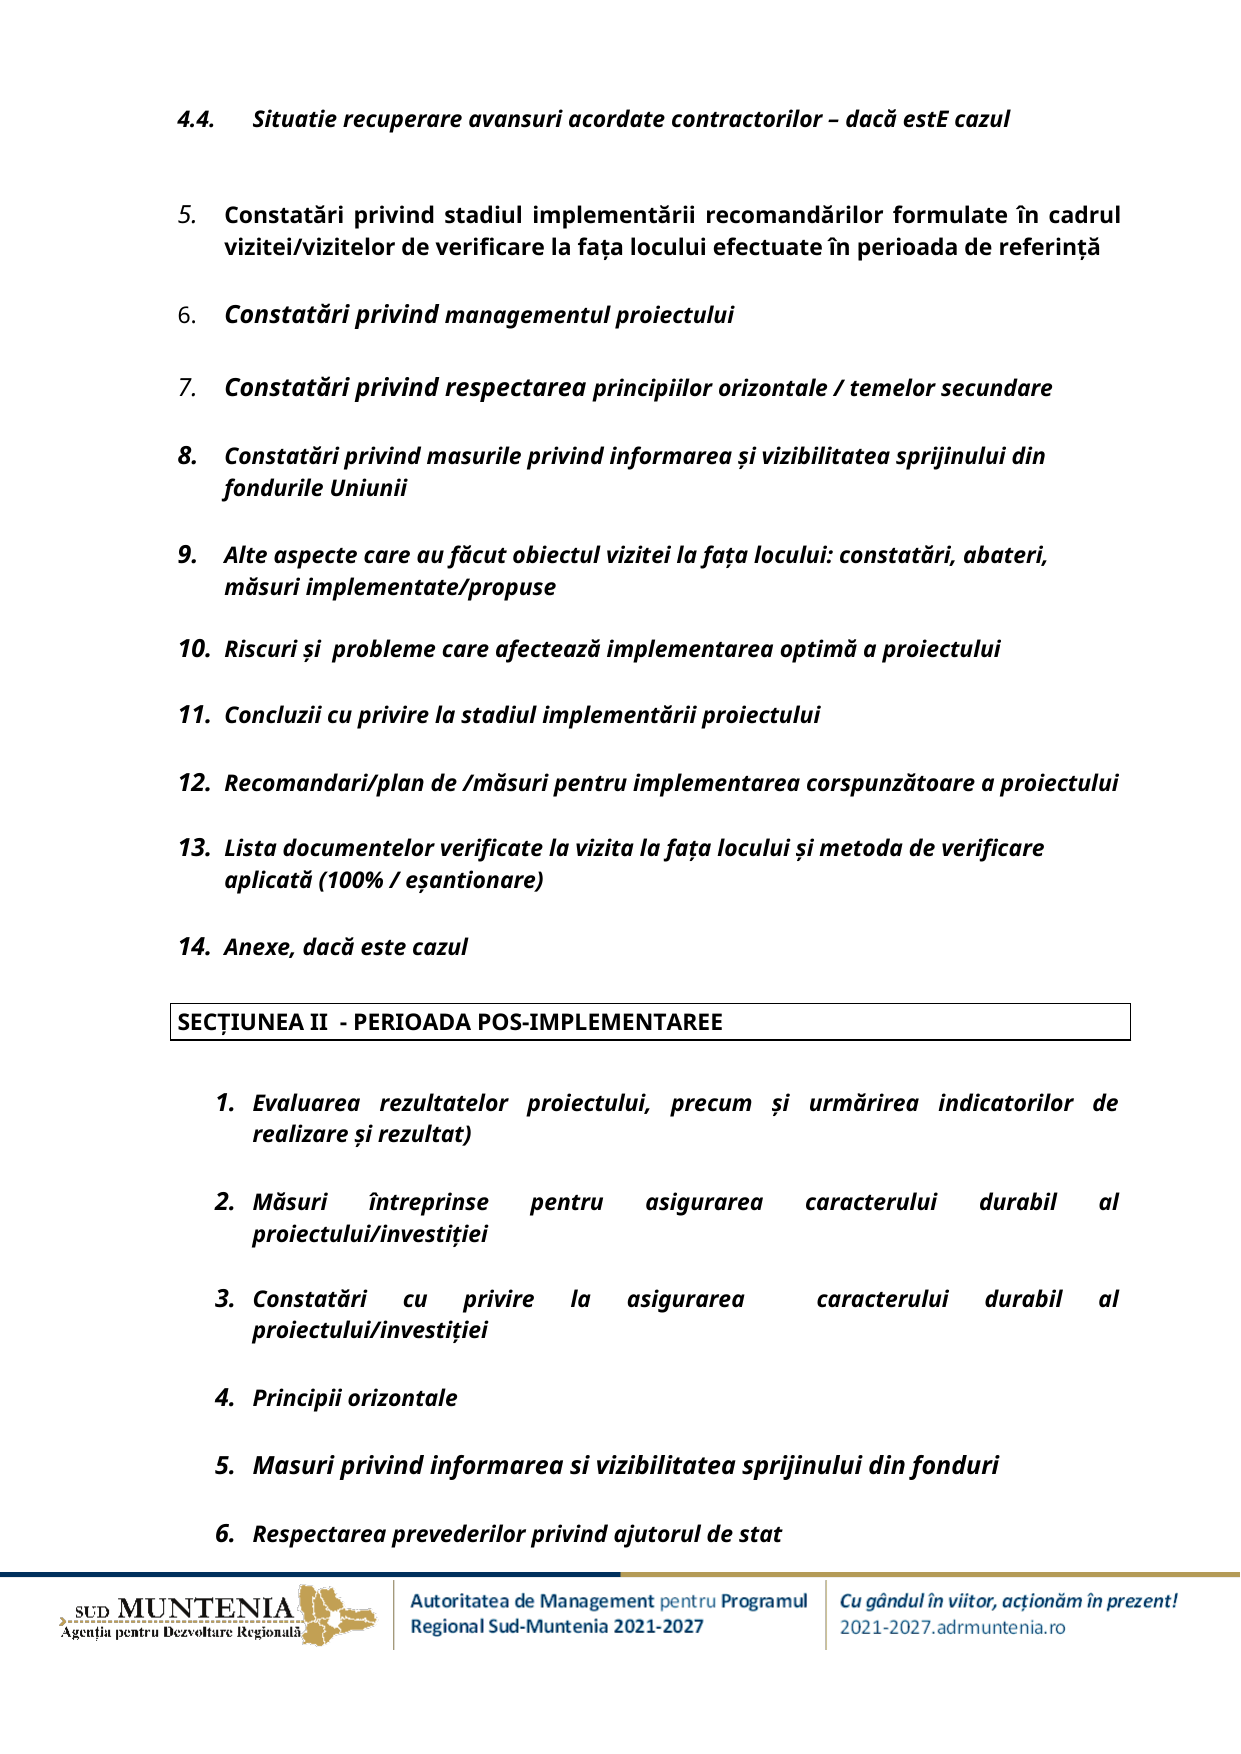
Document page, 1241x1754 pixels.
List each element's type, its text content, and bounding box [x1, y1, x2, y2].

list Evaluarea rezultatelor proiectului, precum și urmărirea indicatorilor de realizare și rezultat) [215, 1084, 1122, 1150]
list Riscuri și probleme care afectează implementarea optimă a proiectului [177, 631, 1122, 665]
list Situatie recuperare avansuri acordate contractorilor – dacă estE cazul [177, 103, 1122, 134]
list Recomandari/plan de /măsuri pentru implementarea corspunzătoare a proiectului [177, 764, 1122, 798]
list Masuri privind informarea si vizibilitatea sprijinului din fonduri [215, 1448, 1122, 1482]
list Constatări privind respectarea principiilor orizontale / temelor secundare [177, 369, 1122, 403]
picture [0, 1572, 1241, 1651]
list Măsuri întreprinse pentru asigurarea caracterului durabil al proiectului/investiției [215, 1184, 1122, 1249]
list Constatări cu privire la asigurarea caracterului durabil al proiectului/investiției [215, 1280, 1122, 1346]
text SECȚIUNEA II - PERIOADA POS-IMPLEMENTAREE [171, 1004, 1130, 1039]
list Concluzii cu privire la stadiul implementării proiectului [177, 696, 1122, 730]
list Anexe, dacă este cazul [177, 929, 1122, 963]
list Principii orizontale [215, 1380, 1122, 1414]
list Lista documentelor verificate la vizita la fața locului și metoda de verificare aplicată (100% / eșantionare) [177, 830, 1122, 895]
list Respectarea prevederilor privind ajutorul de stat [215, 1516, 1122, 1550]
list Alte aspecte care au făcut obiectul vizitei la fața locului: constatări, abateri, măsuri implementate/propuse [177, 537, 1122, 602]
list Constatări privind stadiul implementării recomandărilor formulate în cadrul vizitei/vizitelor de verificare la fața locului efectuate în perioada de referință [177, 197, 1122, 262]
list Constatări privind managementul proiectului [177, 296, 1122, 330]
list Constatări privind masurile privind informarea și vizibilitatea sprijinului din fondurile Uniunii [177, 437, 1122, 503]
